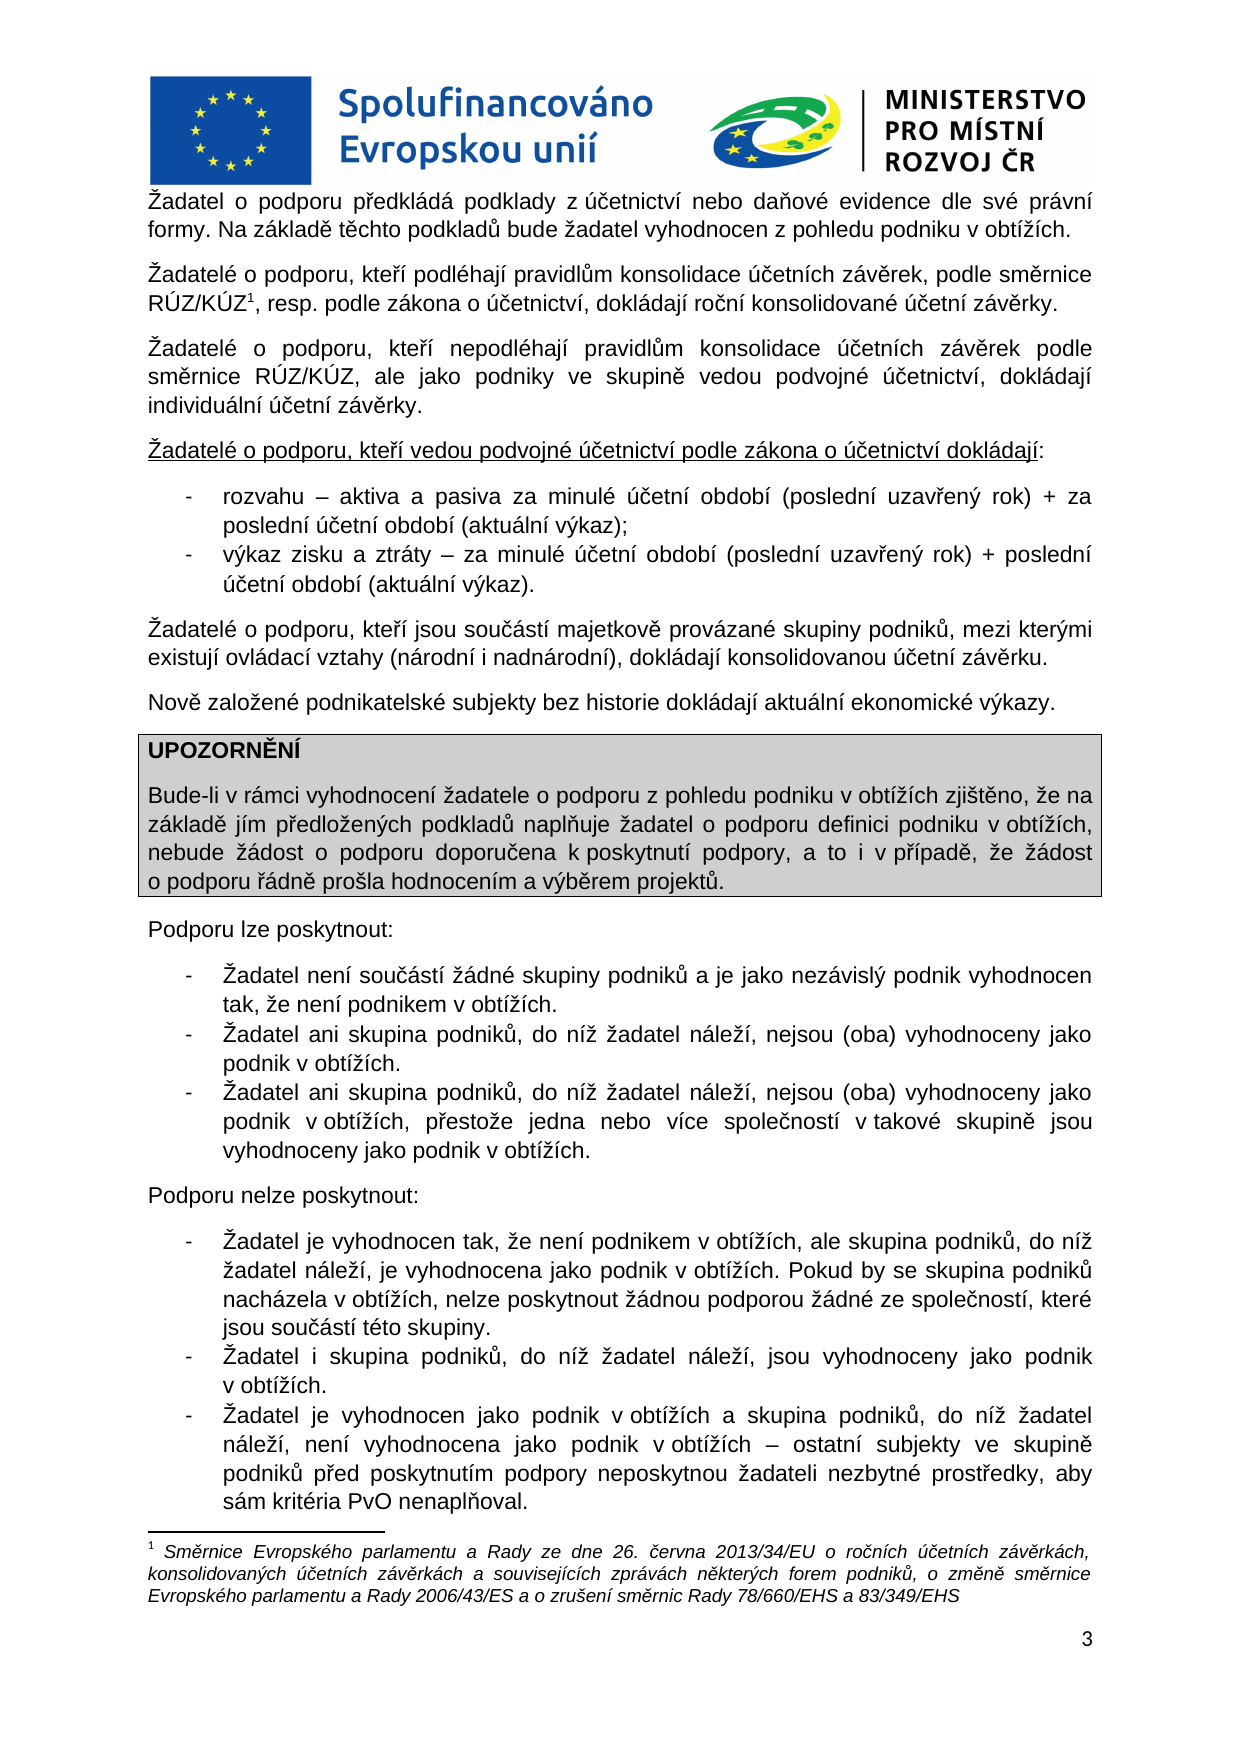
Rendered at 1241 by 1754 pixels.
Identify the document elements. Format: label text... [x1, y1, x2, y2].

list Žadatel není součástí žádné skupiny podniků a je jako nezávislý podnik vyhodnocen tak, že není podnikem v obtížích. [185, 961, 1093, 1018]
list Žadatel je vyhodnocen tak, že není podnikem v obtížích, ale skupina podniků, do níž žadatel náleží, je vyhodnocena jako podnik v obtížích. Pokud by se skupina podniků nacházela v obtížích, nelze poskytnout žádnou podporou žádné ze společností, které jsou součástí této skupiny. [185, 1227, 1093, 1340]
list Žadatel ani skupina podniků, do níž žadatel náleží, nejsou (oba) vyhodnoceny jako podnik v obtížích. [185, 1020, 1093, 1076]
text Žadatelé o podporu, kteří nepodléhají pravidlům konsolidace účetních závěrek podle směrnice RÚZ/KÚZ, ale jako podniky ve skupině vedou podvojné účetnictví, dokládají individuální účetní závěrky. [148, 335, 1093, 418]
text Nově založené podnikatelské subjekty bez historie dokládají aktuální ekonomické výkazy. [148, 689, 1093, 716]
picture [147, 73, 1093, 188]
list Žadatel ani skupina podniků, do níž žadatel náleží, nejsou (oba) vyhodnoceny jako podnik v obtížích, přestože jedna nebo více společností v takové skupině jsou vyhodnoceny jako podnik v obtížích. [185, 1078, 1093, 1163]
list výkaz zisku a ztráty – za minulé účetní období (poslední uzavřený rok) + poslední účetní období (aktuální výkaz). [185, 540, 1093, 597]
text Žadatel o podporu předkládá podklady z účetnictví nebo daňové evidence dle své právní formy. Na základě těchto podkladů bude žadatel vyhodnocen z pohledu podniku v obtížích. [148, 188, 1093, 242]
text Žadatelé o podporu, kteří vedou podvojné účetnictví podle zákona o účetnictví dokládají: [148, 437, 1093, 463]
text Podporu nelze poskytnout: [148, 1182, 1093, 1208]
list Žadatel i skupina podniků, do níž žadatel náleží, jsou vyhodnoceny jako podnik v obtížích. [185, 1342, 1093, 1399]
list rozvahu – aktiva a pasiva za minulé účetní období (poslední uzavřený rok) + za poslední účetní období (aktuální výkaz); [185, 482, 1093, 538]
text Žadatelé o podporu, kteří podléhají pravidlům konsolidace účetních závěrek, podle směrnice RÚZ/KÚZ, resp. podle zákona o účetnictví, dokládají roční konsolidované účetní závěrky. [148, 261, 1093, 316]
text Podporu lze poskytnout: [148, 916, 1093, 942]
list Žadatel je vyhodnocen jako podnik v obtížích a skupina podniků, do níž žadatel náleží, není vyhodnocena jako podnik v obtížích – ostatní subjekty ve skupině podniků před poskytnutím podpory neposkytnou žadateli nezbytné prostředky, aby sám kritéria PvO nenaplňoval. [185, 1401, 1093, 1514]
text Žadatelé o podporu, kteří jsou součástí majetkově provázané skupiny podniků, mezi kterými existují ovládací vztahy (národní i nadnárodní), dokládají konsolidovanou účetní závěrku. [148, 616, 1093, 670]
text UPOZORNĚNÍ [139, 735, 1101, 764]
text Bude-li v rámci vyhodnocení žadatele o podporu z pohledu podniku v obtížích zjištěno, že na základě jím předložených podkladů naplňuje žadatel o podporu definici podniku v obtížích, nebude žádost o podporu doporučena k poskytnutí podpory, a to i v případě, že žádost o podporu řádně prošla hodnocením a výběrem projektů. [139, 779, 1101, 896]
